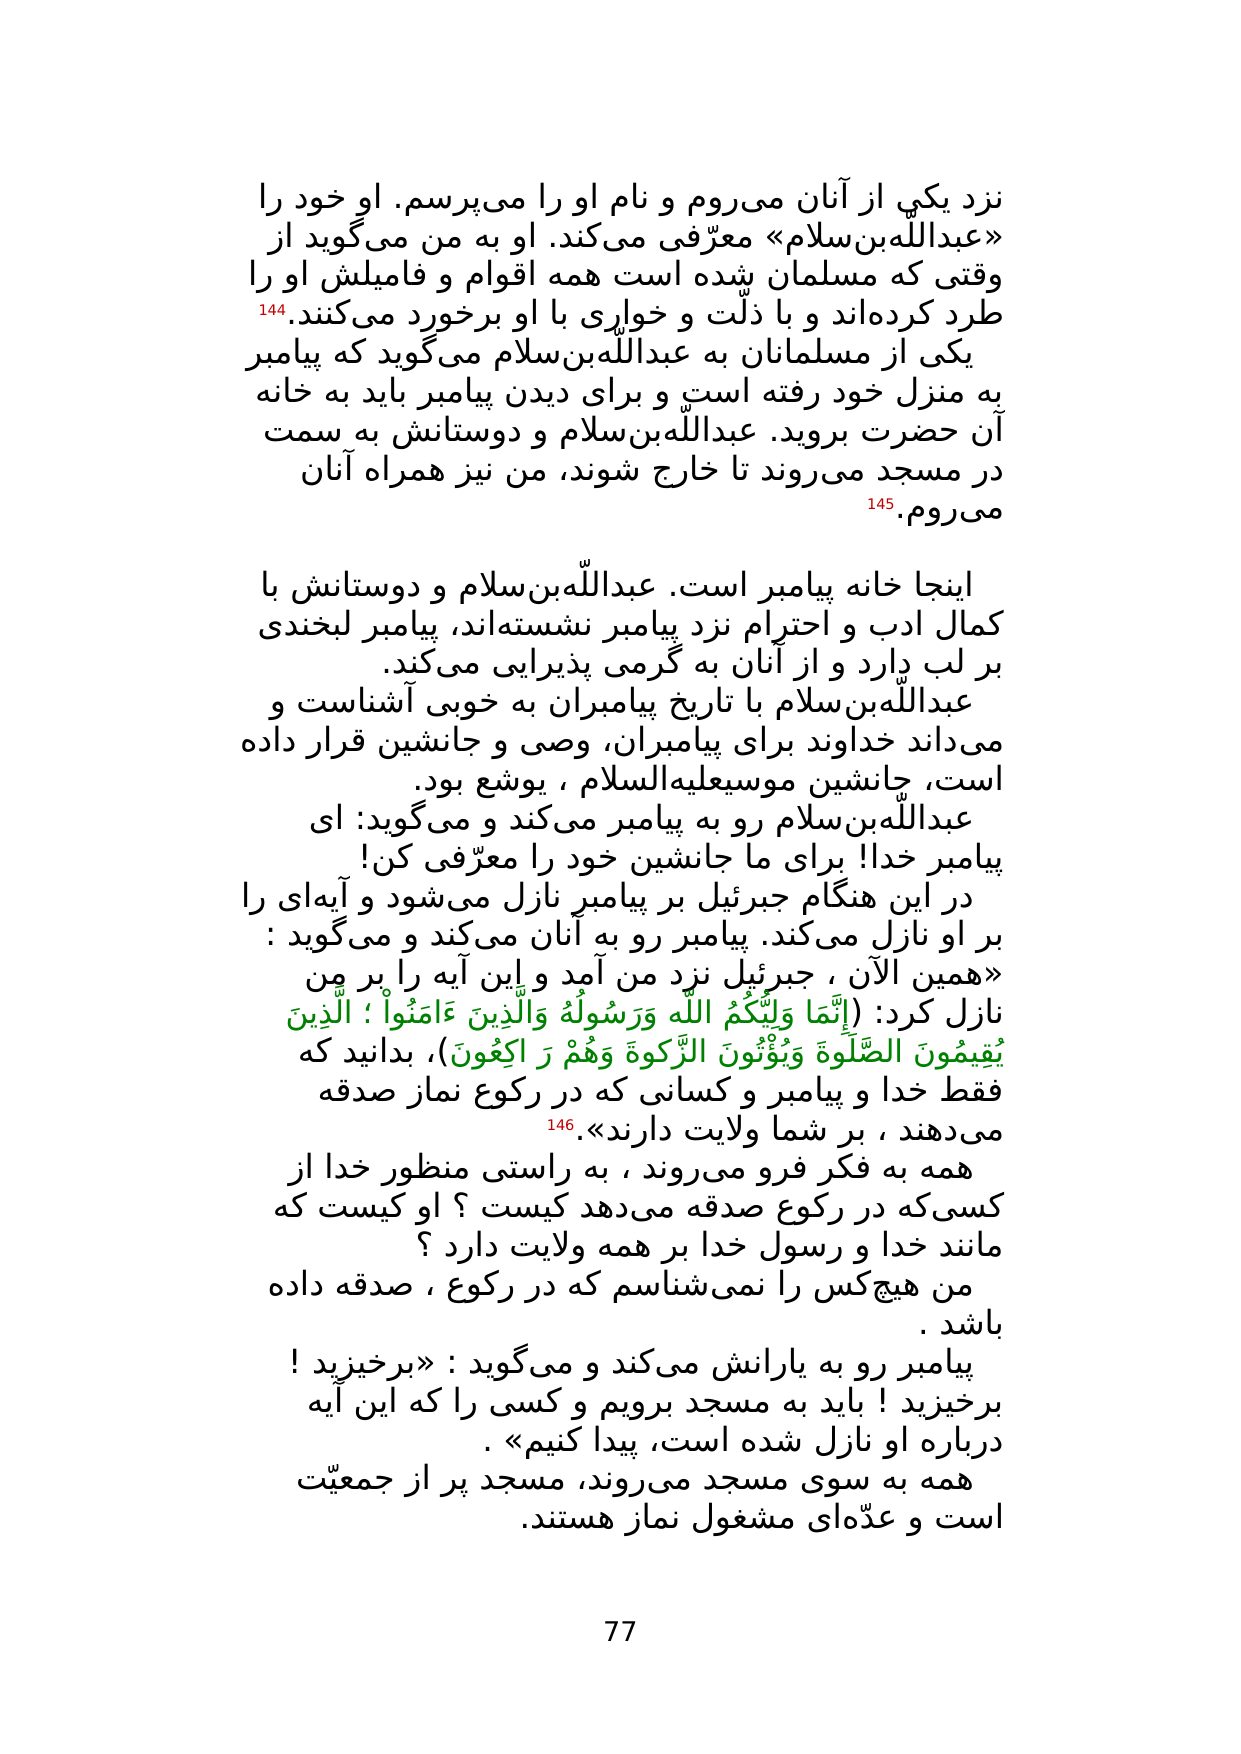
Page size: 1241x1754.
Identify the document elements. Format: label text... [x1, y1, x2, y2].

text عبداللّه‌بن‌سلام با تاریخ پیامبران به خوبی آشناست و می‌داند خداوند برای پیامبران، وصی و جانشین قرار داده است، جانشین موسیعليه‌السلام ، یوشع بود. [236, 682, 1004, 798]
text من هیچ‌کس را نمی‌شناسم که در رکوع ، صدقه داده باشد . [236, 1264, 1004, 1342]
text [236, 177, 1004, 333]
text همه به فکر فرو می‌روند ، به راستی منظور خدا از کسی‌که در رکوع صدقه می‌دهد کیست ؟ او کیست که مانند خدا و رسول خدا بر همه ولایت دارد ؟ [236, 1148, 1004, 1264]
text همه به سوی مسجد می‌روند، مسجد پر از جمعیّت است و عدّه‌ای مشغول نماز هستند. [236, 1459, 1004, 1537]
text یکی از مسلمانان به عبداللّه‌بن‌سلام می‌گوید که پیامبر به منزل خود رفته است و برای دیدن پیامبر باید به خانه آن حضرت بروید. عبداللّه‌بن‌سلام و دوستانش به سمت در مسجد می‌روند تا خارج شوند، من نیز همراه آنان می‌روم.145 [236, 333, 1004, 527]
text اینجا خانه پیامبر است. عبداللّه‌بن‌سلام و دوستانش با کمال ادب و احترام نزد پیامبر نشسته‌اند، پیامبر لبخندی بر لب دارد و از آنان به گرمی پذیرایی می‌کند. [236, 565, 1004, 682]
text در این هنگام جبرئیل بر پیامبر نازل می‌شود و آیه‌ای را بر او نازل می‌کند. پیامبر رو به آنان می‌کند و می‌گوید : «همین الآن ، جبرئیل نزد من آمد و این آیه را بر من نازل کرد: (إِنَّمَا وَلِیُّکُمُ اللّه وَرَسُولُهُ وَالَّذِینَ ءَامَنُواْ ؛ الَّذِینَ یُقِیمُونَ الصَّلَوةَ وَیُؤْتُونَ الزَّکوةَ وَهُمْ رَ اکِعُونَ)، بدانید که فقط خدا و پیامبر و کسانی که در رکوع نماز صدقه می‌دهند ، بر شما ولایت دارند».146 [236, 876, 1004, 1148]
text عبداللّه‌بن‌سلام رو به پیامبر می‌کند و می‌گوید: ای پیامبر خدا! برای ما جانشین خود را معرّفی کن! [236, 798, 1004, 876]
text پیامبر رو به یارانش می‌کند و می‌گوید : «برخیزید ! برخیزید ! باید به مسجد برویم و کسی را که این آیه درباره او نازل شده است، پیدا کنیم» . [236, 1342, 1004, 1459]
